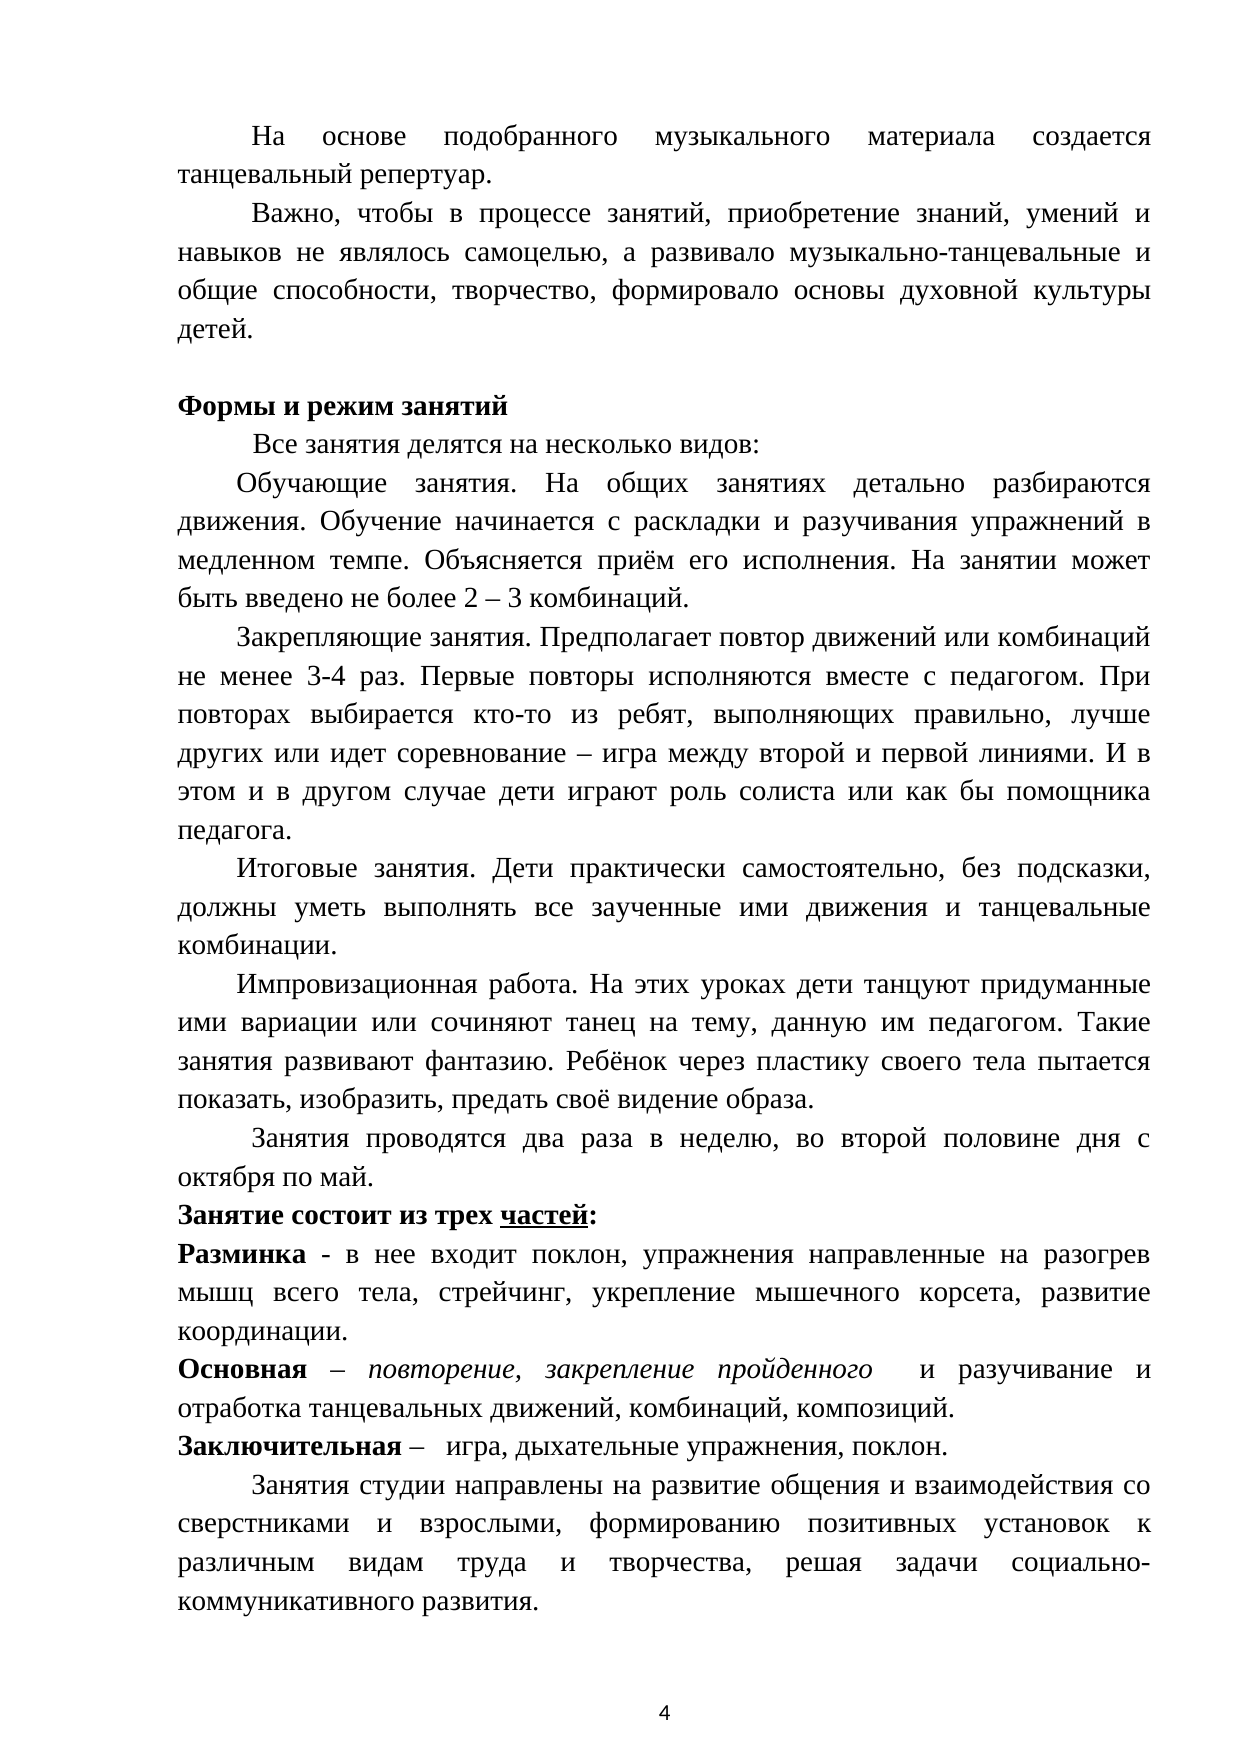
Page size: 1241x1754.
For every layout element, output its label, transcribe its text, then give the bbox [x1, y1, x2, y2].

text На основе подобранного музыкального материала создается танцевальный репертуар. [177, 118, 1152, 190]
text Разминка - в нее входит поклон, упражнения направленные на разогрев мышц всего тела, стрейчинг, укрепление мышечного корсета, развитие координации. [177, 1236, 1152, 1346]
text Обучающие занятия. На общих занятиях детально разбираются движения. Обучение начинается с раскладки и разучивания упражнений в медленном темпе. Объясняется приём его исполнения. На занятии может быть введено не более 2 – 3 комбинаций. [177, 465, 1152, 614]
text Закрепляющие занятия. Предполагает повтор движений или комбинаций не менее 3-4 раз. Первые повторы исполняются вместе с педагогом. При повторах выбирается кто-то из ребят, выполняющих правильно, лучше других или идет соревнование – игра между второй и первой линиями. И в этом и в другом случае дети играют роль солиста или как бы помощника педагога. [177, 619, 1152, 845]
text Итоговые занятия. Дети практически самостоятельно, без подсказки, должны уметь выполнять все заученные ими движения и танцевальные комбинации. [177, 850, 1152, 961]
text Формы и режим занятий [177, 388, 1152, 421]
text Занятия проводятся два раза в неделю, во второй половине дня с октября по май. [177, 1120, 1152, 1192]
text Важно, чтобы в процессе занятий, приобретение знаний, умений и навыков не являлось самоцелью, а развивало музыкально-танцевальные и общие способности, творчество, формировало основы духовной культуры детей. [177, 195, 1152, 344]
text Импровизационная работа. На этих уроках дети танцуют придуманные ими вариации или сочиняют танец на тему, данную им педагогом. Такие занятия развивают фантазию. Ребёнок через пластику своего тела пытается показать, изобразить, предать своё видение образа. [177, 966, 1152, 1115]
text Основная – повторение, закрепление пройденного и разучивание и отработка танцевальных движений, комбинаций, композиций. [177, 1351, 1152, 1423]
text Занятие состоит из трех частей: [177, 1197, 1152, 1231]
text Заключительная – игра, дыхательные упражнения, поклон. [177, 1428, 1152, 1462]
text Занятия студии направлены на развитие общения и взаимодействия со сверстниками и взрослыми, формированию позитивных установок к различным видам труда и творчества, решая задачи социально-коммуникативного развития. [177, 1467, 1152, 1616]
text Все занятия делятся на несколько видов: [177, 426, 1152, 460]
